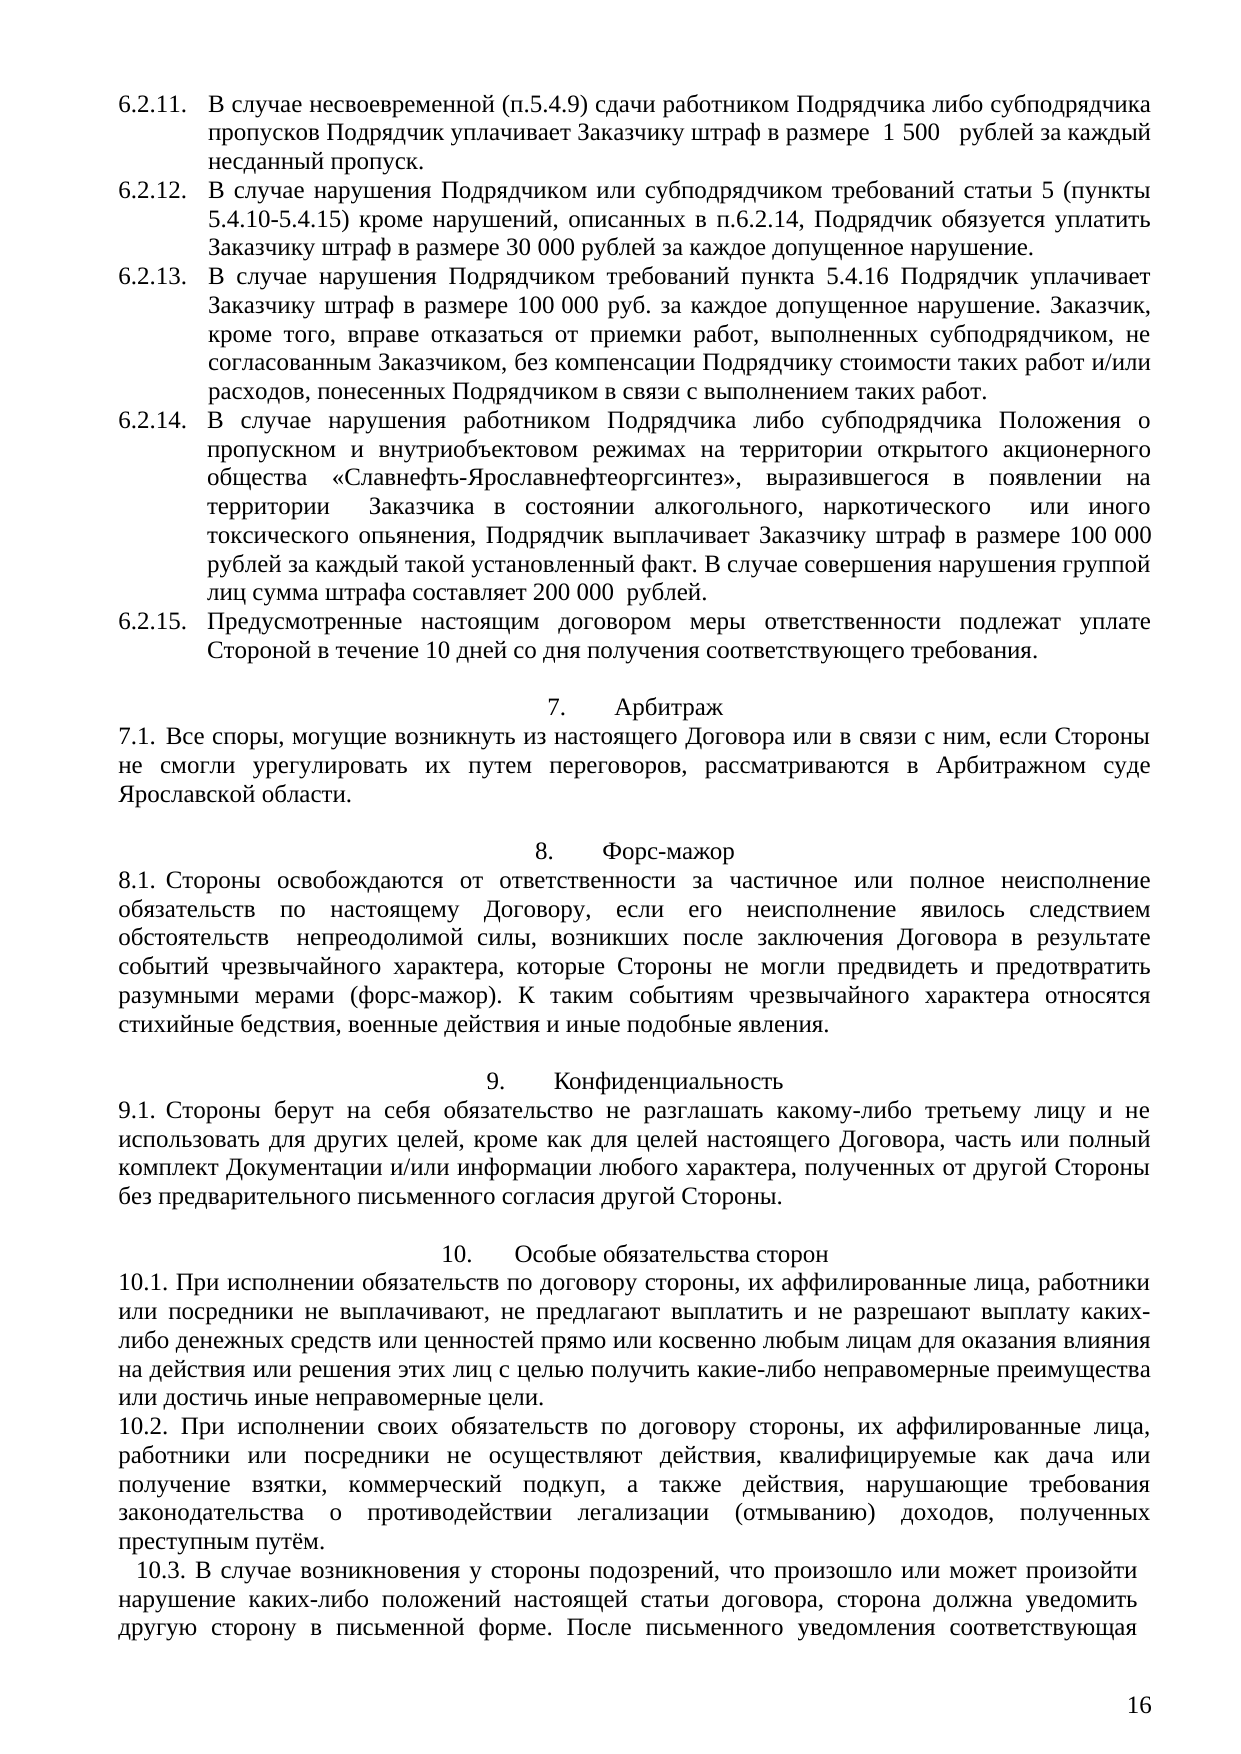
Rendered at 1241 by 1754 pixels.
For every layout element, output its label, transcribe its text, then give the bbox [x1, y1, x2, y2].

list В случае нарушения работником Подрядчика либо субподрядчика Положения о пропускном и внутриобъектовом режимах на территории открытого акционерного общества «Славнефть-Ярославнефтеоргсинтез», выразившегося в появлении на территории Заказчика в состоянии алкогольного, наркотического или иного токсического опьянения, Подрядчик выплачивает Заказчику штраф в размере 100 000 рублей за каждый такой установленный факт. В случае совершения нарушения группой лиц сумма штрафа составляет 200 000 рублей. [118, 405, 1152, 606]
subtitle Арбитраж [118, 692, 1152, 721]
list В случае нарушения Подрядчиком или субподрядчиком требований статьи 5 (пункты 5.4.10-5.4.15) кроме нарушений, описанных в п.6.2.14, Подрядчик обязуется уплатить Заказчику штраф в размере 30 000 рублей за каждое допущенное нарушение. [118, 175, 1152, 261]
text 10.1. При исполнении обязательств по договору стороны, их аффилированные лица, работники или посредники не выплачивают, не предлагают выплатить и не разрешают выплату каких-либо денежных средств или ценностей прямо или косвенно любым лицам для оказания влияния на действия или решения этих лиц с целью получить какие-либо неправомерные преимущества или достичь иные неправомерные цели. [118, 1267, 1152, 1411]
list Стороны освобождаются от ответственности за частичное или полное неисполнение обязательств по настоящему Договору, если его неисполнение явилось следствием обстоятельств непреодолимой силы, возникших после заключения Договора в результате событий чрезвычайного характера, которые Стороны не могли предвидеть и предотвратить разумными мерами (форс-мажор). К таким событиям чрезвычайного характера относятся стихийные бедствия, военные действия и иные подобные явления. [118, 865, 1152, 1037]
list Стороны берут на себя обязательство не разглашать какому-либо третьему лицу и не использовать для других целей, кроме как для целей настоящего Договора, часть или полный комплект Документации и/или информации любого характера, полученных от другой Стороны без предварительного письменного согласия другой Стороны. [118, 1095, 1152, 1210]
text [118, 1555, 1138, 1641]
list Все споры, могущие возникнуть из настоящего Договора или в связи с ним, если Стороны не смогли урегулировать их путем переговоров, рассматриваются в Арбитражном суде Ярославской области. [118, 721, 1152, 807]
subtitle Особые обязательства сторон [118, 1239, 1152, 1267]
subtitle Форс-мажор [118, 836, 1152, 865]
list В случае несвоевременной (п.5.4.9) сдачи работником Подрядчика либо субподрядчика пропусков Подрядчик уплачивает Заказчику штраф в размере 1 500 рублей за каждый несданный пропуск. [118, 89, 1152, 175]
list В случае нарушения Подрядчиком требований пункта 5.4.16 Подрядчик уплачивает Заказчику штраф в размере 100 000 руб. за каждое допущенное нарушение. Заказчик, кроме того, вправе отказаться от приемки работ, выполненных субподрядчиком, не согласованным Заказчиком, без компенсации Подрядчику стоимости таких работ и/или расходов, понесенных Подрядчиком в связи с выполнением таких работ. [118, 261, 1152, 405]
subtitle Конфиденциальность [118, 1066, 1152, 1095]
list Предусмотренные настоящим договором меры ответственности подлежат уплате Стороной в течение 10 дней со дня получения соответствующего требования. [118, 606, 1152, 664]
text 10.2. При исполнении своих обязательств по договору стороны, их аффилированные лица, работники или посредники не осуществляют действия, квалифицируемые как дача или получение взятки, коммерческий подкуп, а также действия, нарушающие требования законодательства о противодействии легализации (отмыванию) доходов, полученных преступным путём. [118, 1411, 1152, 1555]
